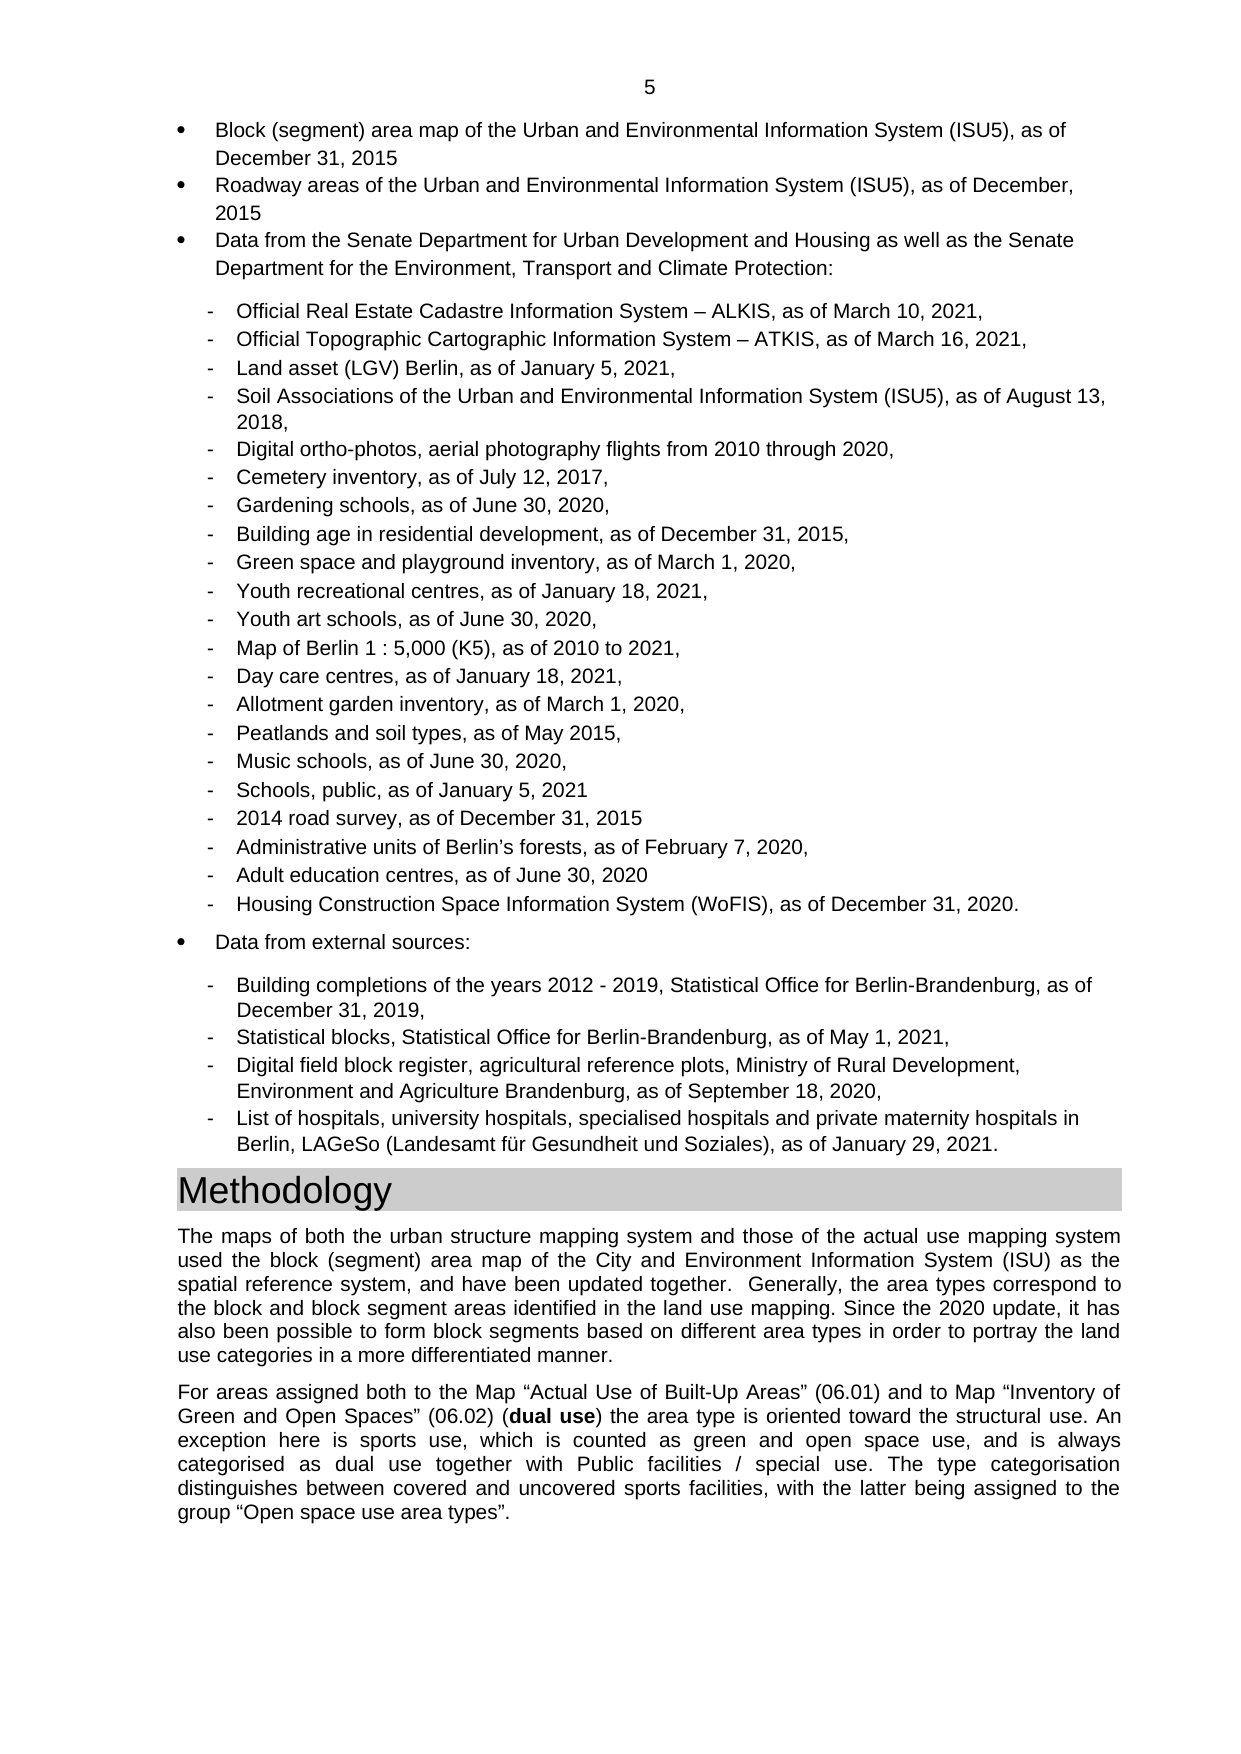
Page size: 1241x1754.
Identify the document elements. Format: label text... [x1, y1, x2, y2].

list Gardening schools, as of June 30, 2020, [207, 491, 1122, 519]
list Official Real Estate Cadastre Information System – ALKIS, as of March 10, 2021, [207, 296, 1122, 324]
list Day care centres, as of January 18, 2021, [207, 661, 1122, 689]
list Statistical blocks, Statistical Office for Berlin-Brandenburg, as of May 1, 2021, [207, 1022, 1122, 1051]
subtitle Methodology [177, 1168, 1122, 1211]
list Youth recreational centres, as of January 18, 2021, [207, 576, 1122, 604]
list Administrative units of Berlin’s forests, as of February 7, 2020, [207, 832, 1122, 860]
list Music schools, as of June 30, 2020, [207, 746, 1122, 775]
list Official Topographic Cartographic Information System – ATKIS, as of March 16, 2021, [207, 324, 1122, 353]
list Cemetery inventory, as of July 12, 2017, [207, 462, 1122, 491]
list Roadway areas of the Urban and Environmental Information System (ISU5), as of December, 2015 [177, 173, 1122, 225]
list Adult education centres, as of June 30, 2020 [207, 860, 1122, 889]
text For areas assigned both to the Map “Actual Use of Built-Up Areas” (06.01) and to Map “Inventory of Green and Open Spaces” (06.02) (dual use) the area type is oriented toward the structural use. An exception here is sports use, which is counted as green and open space use, and is always categorised as dual use together with Public facilities / special use. The type categorisation distinguishes between covered and uncovered sports facilities, with the latter being assigned to the group “Open space use area types”. [177, 1380, 1122, 1523]
list Allotment garden inventory, as of March 1, 2020, [207, 689, 1122, 718]
list Data from the Senate Department for Urban Development and Housing as well as the Senate Department for the Environment, Transport and Climate Protection: [177, 228, 1122, 280]
list Housing Construction Space Information System (WoFIS), as of December 31, 2020. [207, 889, 1122, 917]
list Peatlands and soil types, as of May 2015, [207, 718, 1122, 746]
list 2014 road survey, as of December 31, 2015 [207, 803, 1122, 832]
list Youth art schools, as of June 30, 2020, [207, 604, 1122, 633]
list Green space and playground inventory, as of March 1, 2020, [207, 547, 1122, 576]
list Digital field block register, agricultural reference plots, Ministry of Rural Development, Environment and Agriculture Brandenburg, as of September 18, 2020, [207, 1051, 1122, 1103]
list Map of Berlin 1 : 5,000 (K5), as of 2010 to 2021, [207, 633, 1122, 661]
list Schools, public, as of January 5, 2021 [207, 775, 1122, 803]
list Building age in residential development, as of December 31, 2015, [207, 519, 1122, 547]
list Land asset (LGV) Berlin, as of January 5, 2021, [207, 353, 1122, 381]
list Building completions of the years 2012 - 2019, Statistical Office for Berlin-Brandenburg, as of December 31, 2019, [207, 970, 1122, 1022]
list List of hospitals, university hospitals, specialised hospitals and private maternity hospitals in Berlin, LAGeSo (Landesamt für Gesundheit und Soziales), as of January 29, 2021. [207, 1103, 1122, 1155]
text The maps of both the urban structure mapping system and those of the actual use mapping system used the block (segment) area map of the City and Environment Information System (ISU) as the spatial reference system, and have been updated together. Generally, the area types correspond to the block and block segment areas identified in the land use mapping. Since the 2020 update, it has also been possible to form block segments based on different area types in order to portray the land use categories in a more differentiated manner. [177, 1223, 1122, 1367]
list Block (segment) area map of the Urban and Environmental Information System (ISU5), as of December 31, 2015 [177, 118, 1122, 170]
list Digital ortho-photos, aerial photography flights from 2010 through 2020, [207, 434, 1122, 462]
list Soil Associations of the Urban and Environmental Information System (ISU5), as of August 13, 2018, [207, 381, 1122, 434]
list Data from external sources: [177, 929, 1122, 954]
